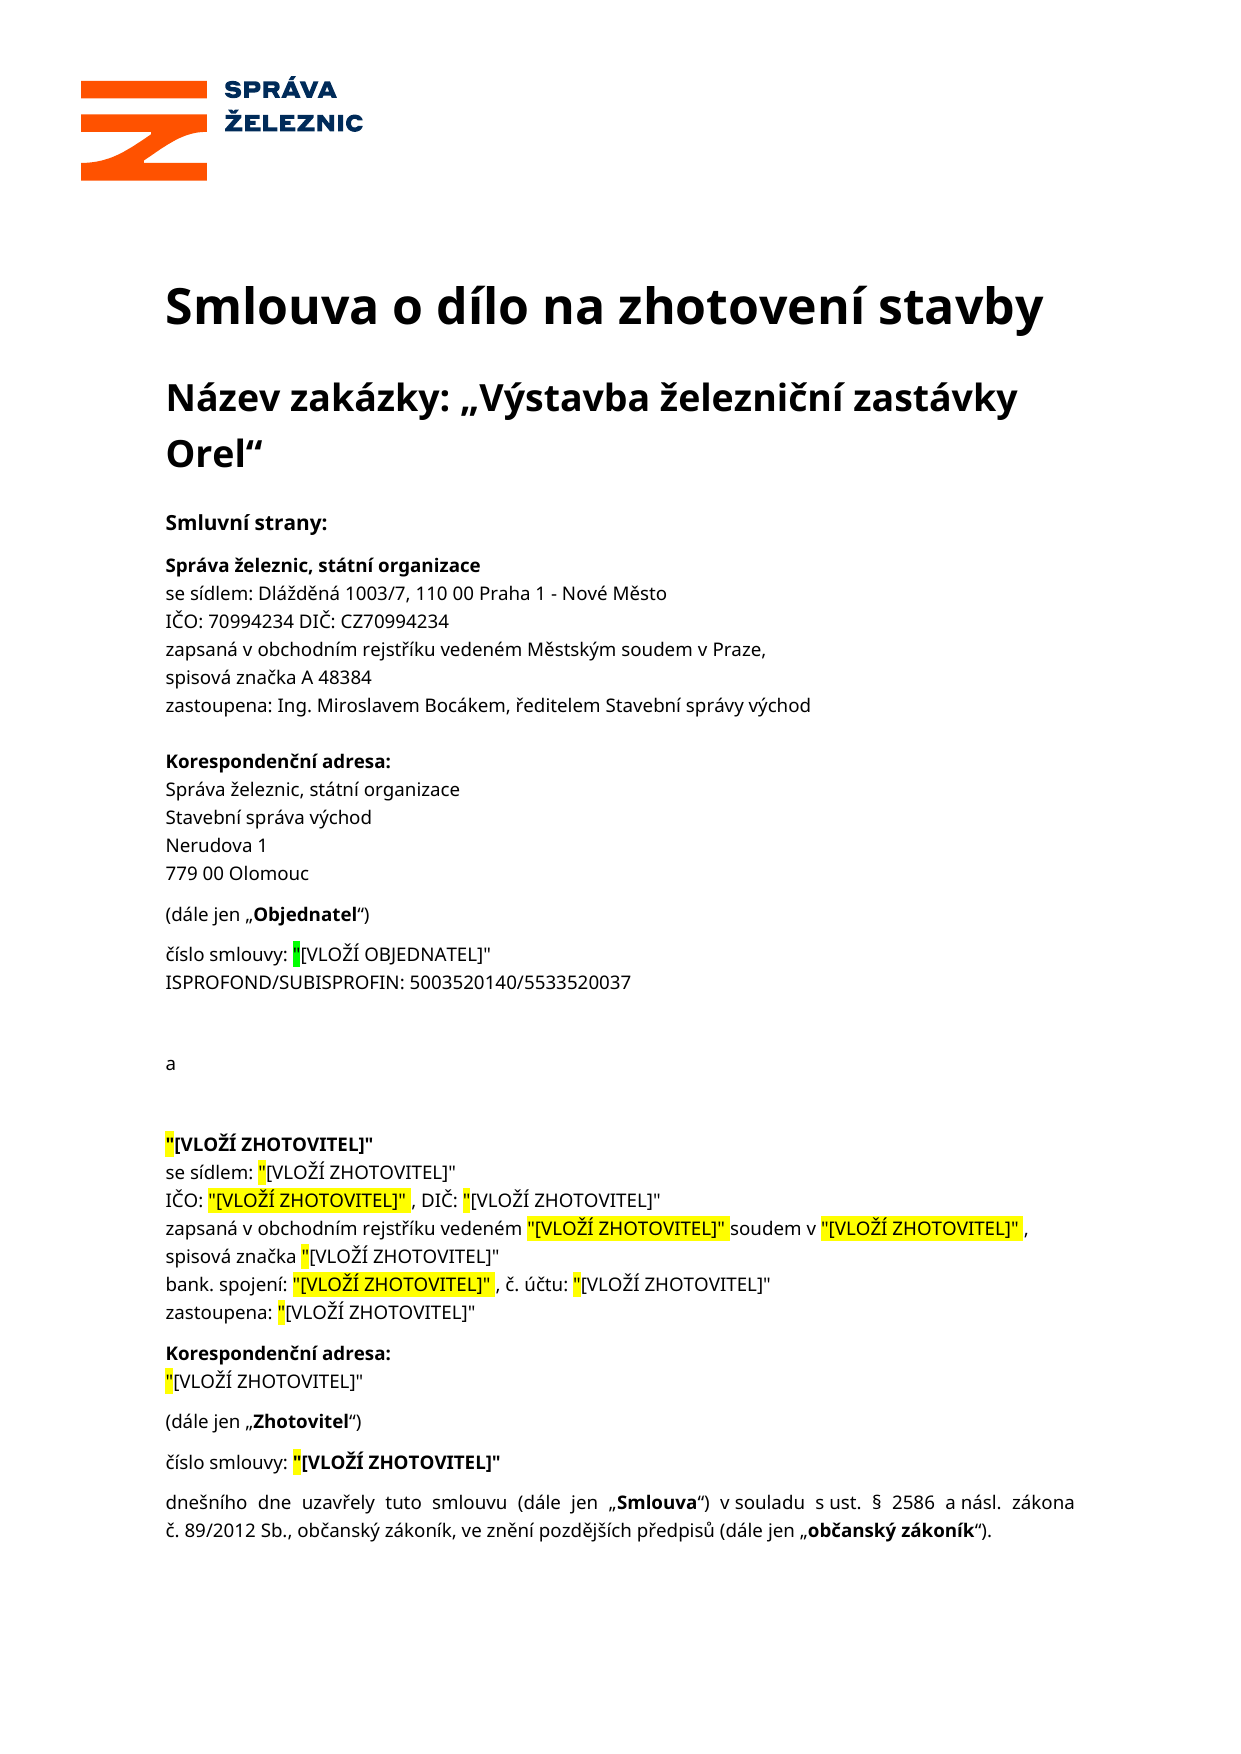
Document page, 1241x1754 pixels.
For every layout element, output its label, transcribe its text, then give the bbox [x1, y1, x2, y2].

text bank. spojení: , č. účtu: [165, 1272, 293, 1297]
text 779 00 Olomouc [165, 860, 1075, 886]
text zapsaná v obchodním rejstříku vedeném soudem v , [165, 1216, 527, 1241]
text zastoupena: Ing. Miroslavem Bocákem, ředitelem Stavební správy východ [165, 692, 1075, 718]
text zapsaná v obchodním rejstříku vedeném Městským soudem v Praze, [165, 636, 1075, 662]
text číslo smlouvy: [165, 941, 293, 967]
text spisová značka [165, 1243, 1075, 1269]
text dnešního dne uzavřely tuto smlouvu (dále jen „Smlouva“) v souladu s ust. § 2586 a násl. zákona č. 89/2012 Sb., občanský zákoník, ve znění pozdějších předpisů (dále jen „občanský zákoník“). [165, 1490, 1075, 1543]
text číslo smlouvy: [165, 1449, 293, 1475]
text (dále jen „Zhotovitel“) [165, 1409, 1075, 1434]
text Smluvní strany: [165, 508, 1075, 537]
text Korespondenční adresa: [165, 748, 1075, 774]
text (dále jen „Objednatel“) [165, 901, 1075, 926]
text Správa železnic, státní organizace [165, 776, 1075, 802]
text Správa železnic, státní organizace [165, 552, 1075, 578]
text se sídlem: [165, 1159, 1075, 1185]
text Nerudova 1 [165, 832, 1075, 858]
text číslo smlouvy: [301, 1449, 1075, 1475]
text se sídlem: Dlážděná 1003/7, 110 00 Praha 1 - Nové Město [165, 580, 1075, 606]
text a [165, 1050, 1075, 1076]
text číslo smlouvy: [300, 941, 1075, 967]
text bank. spojení: , č. účtu: [581, 1272, 1075, 1297]
text ISPROFOND/SUBISPROFIN: 5003520140/5533520037 [165, 969, 1075, 995]
text Korespondenční adresa: [165, 1340, 1075, 1366]
text Smlouva o dílo na zhotovení stavby [165, 271, 1075, 339]
text bank. spojení: , č. účtu: [495, 1272, 573, 1297]
text IČO: 70994234 DIČ: CZ70994234 [165, 608, 1075, 634]
text spisová značka A 48384 [165, 664, 1075, 690]
text zastoupena: [165, 1299, 1075, 1325]
text IČO: , DIČ: [165, 1187, 1075, 1213]
text Stavební správa východ [165, 804, 1075, 830]
text Název zakázky: „Výstavba železniční zastávky Orel“ [165, 371, 1075, 478]
